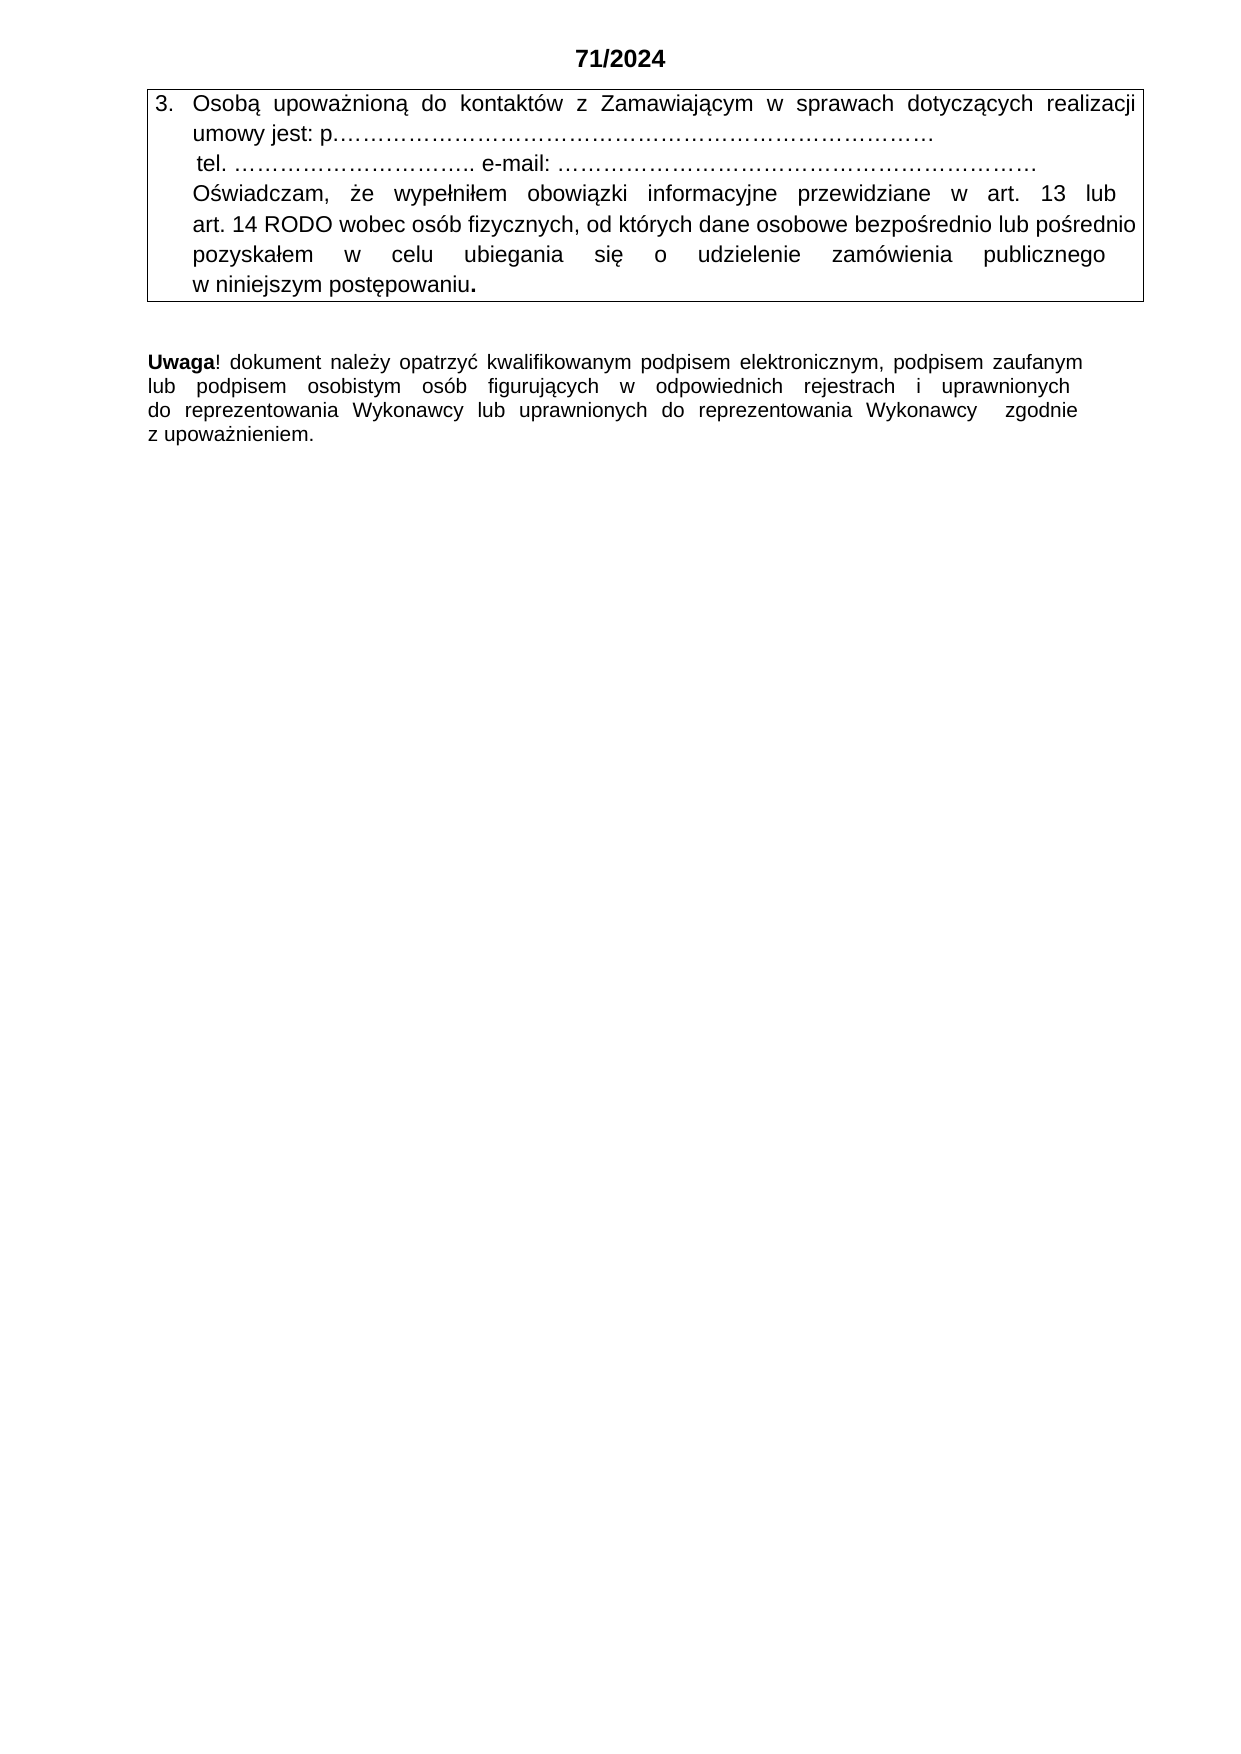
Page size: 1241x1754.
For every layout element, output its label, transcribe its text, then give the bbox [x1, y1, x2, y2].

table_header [148, 90, 1143, 301]
text Uwaga! dokument należy opatrzyć kwalifikowanym podpisem elektronicznym, podpisem zaufanym lub podpisem osobistym osób figurujących w odpowiednich rejestrach i uprawnionych do reprezentowania Wykonawcy lub uprawnionych do reprezentowania Wykonawcy zgodnie z upoważnieniem. [148, 350, 1092, 446]
